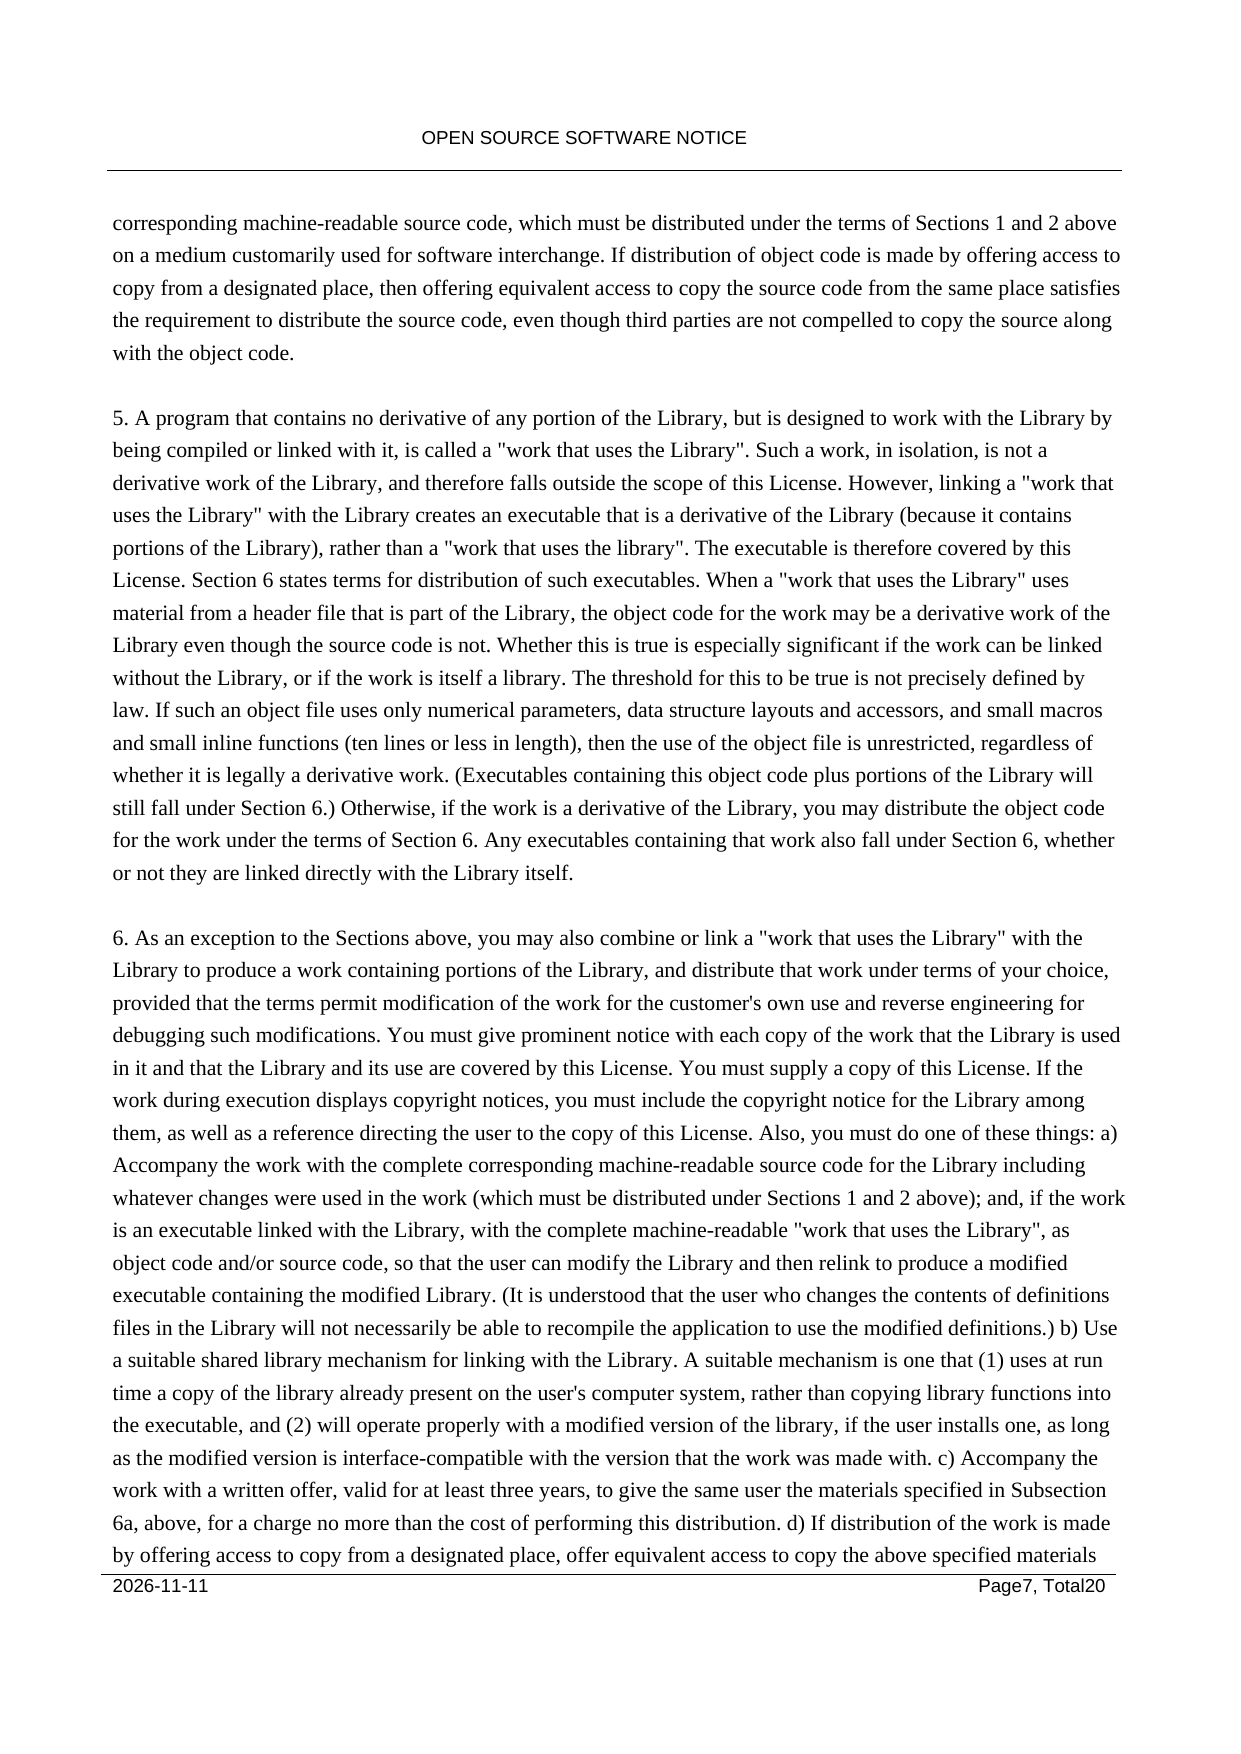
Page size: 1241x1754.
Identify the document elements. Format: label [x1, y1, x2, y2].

text [112, 206, 1128, 1571]
